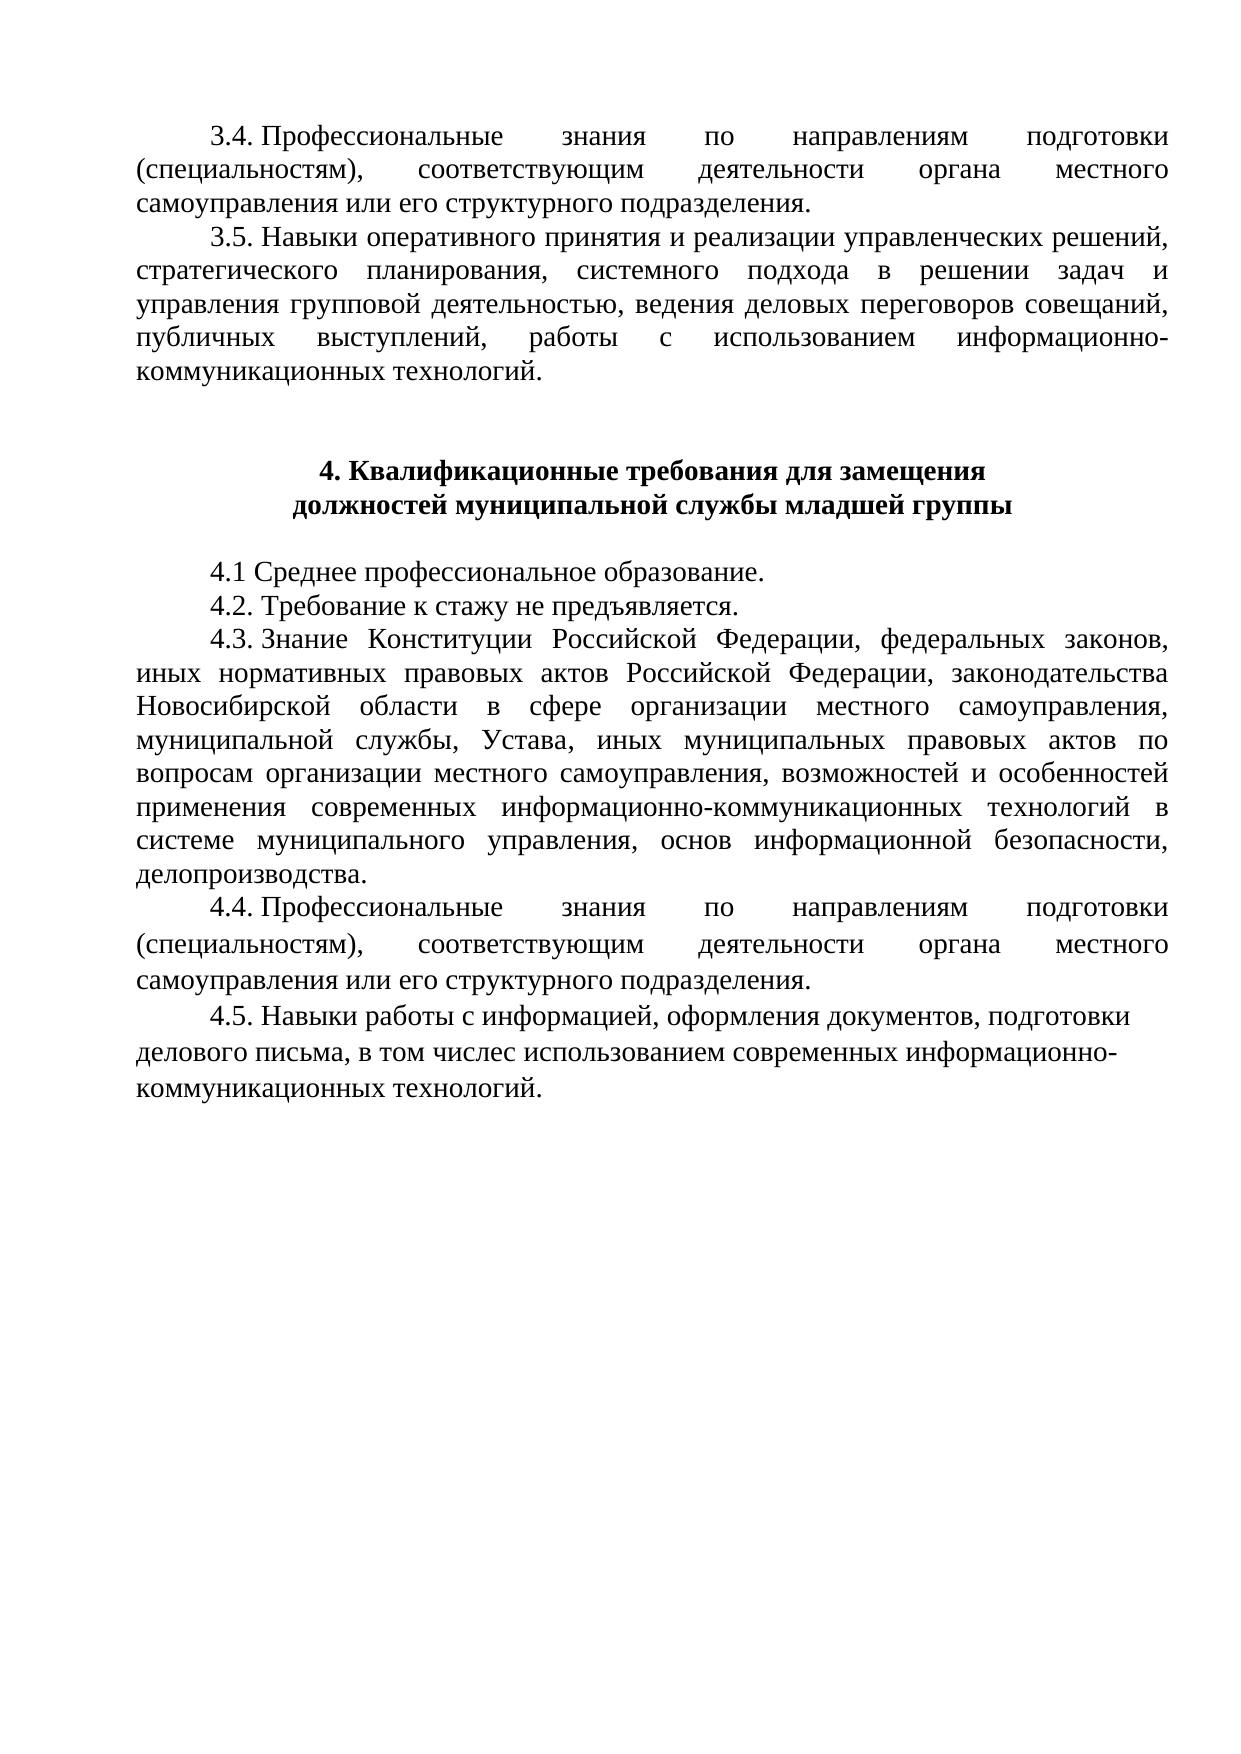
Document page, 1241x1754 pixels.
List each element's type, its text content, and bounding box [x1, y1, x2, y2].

text 4.3. Знание Конституции Российской Федерации, федеральных законов, иных нормативных правовых актов Российской Федерации, законодательства Новосибирской области в сфере организации местного самоуправления, муниципальной службы, Устава, иных муниципальных правовых актов по вопросам организации местного самоуправления, возможностей и особенностей применения современных информационно-коммуникационных технологий в системе муниципального управления, основ информационной безопасности, делопроизводства. [136, 621, 1169, 889]
text 3.4. Профессиональные знания по направлениям подготовки (специальностям), соответствующим деятельности органа местного самоуправления или его структурного подразделения. [136, 118, 1169, 219]
text 3.5. Навыки оперативного принятия и реализации управленческих решений, стратегического планирования, системного подхода в решении задач и управления групповой деятельностью, ведения деловых переговоров совещаний, публичных выступлений, работы с использованием информационно-коммуникационных технологий. [136, 219, 1169, 386]
text 4.1 Среднее профессиональное образование. [136, 554, 1169, 588]
text 4. Квалификационные требования для замещения [136, 453, 1169, 487]
text 4.2. Требование к стажу не предъявляется. [136, 588, 1169, 621]
text 4.5. Навыки работы с информацией, оформления документов, подготовки делового письма, в том числес использованием современных информационно-коммуникационных технологий. [136, 998, 1169, 1104]
text должностей муниципальной службы младшей группы [136, 487, 1169, 521]
text 4.4. Профессиональные знания по направлениям подготовки (специальностям), соответствующим деятельности органа местного самоуправления или его структурного подразделения. [136, 889, 1169, 995]
